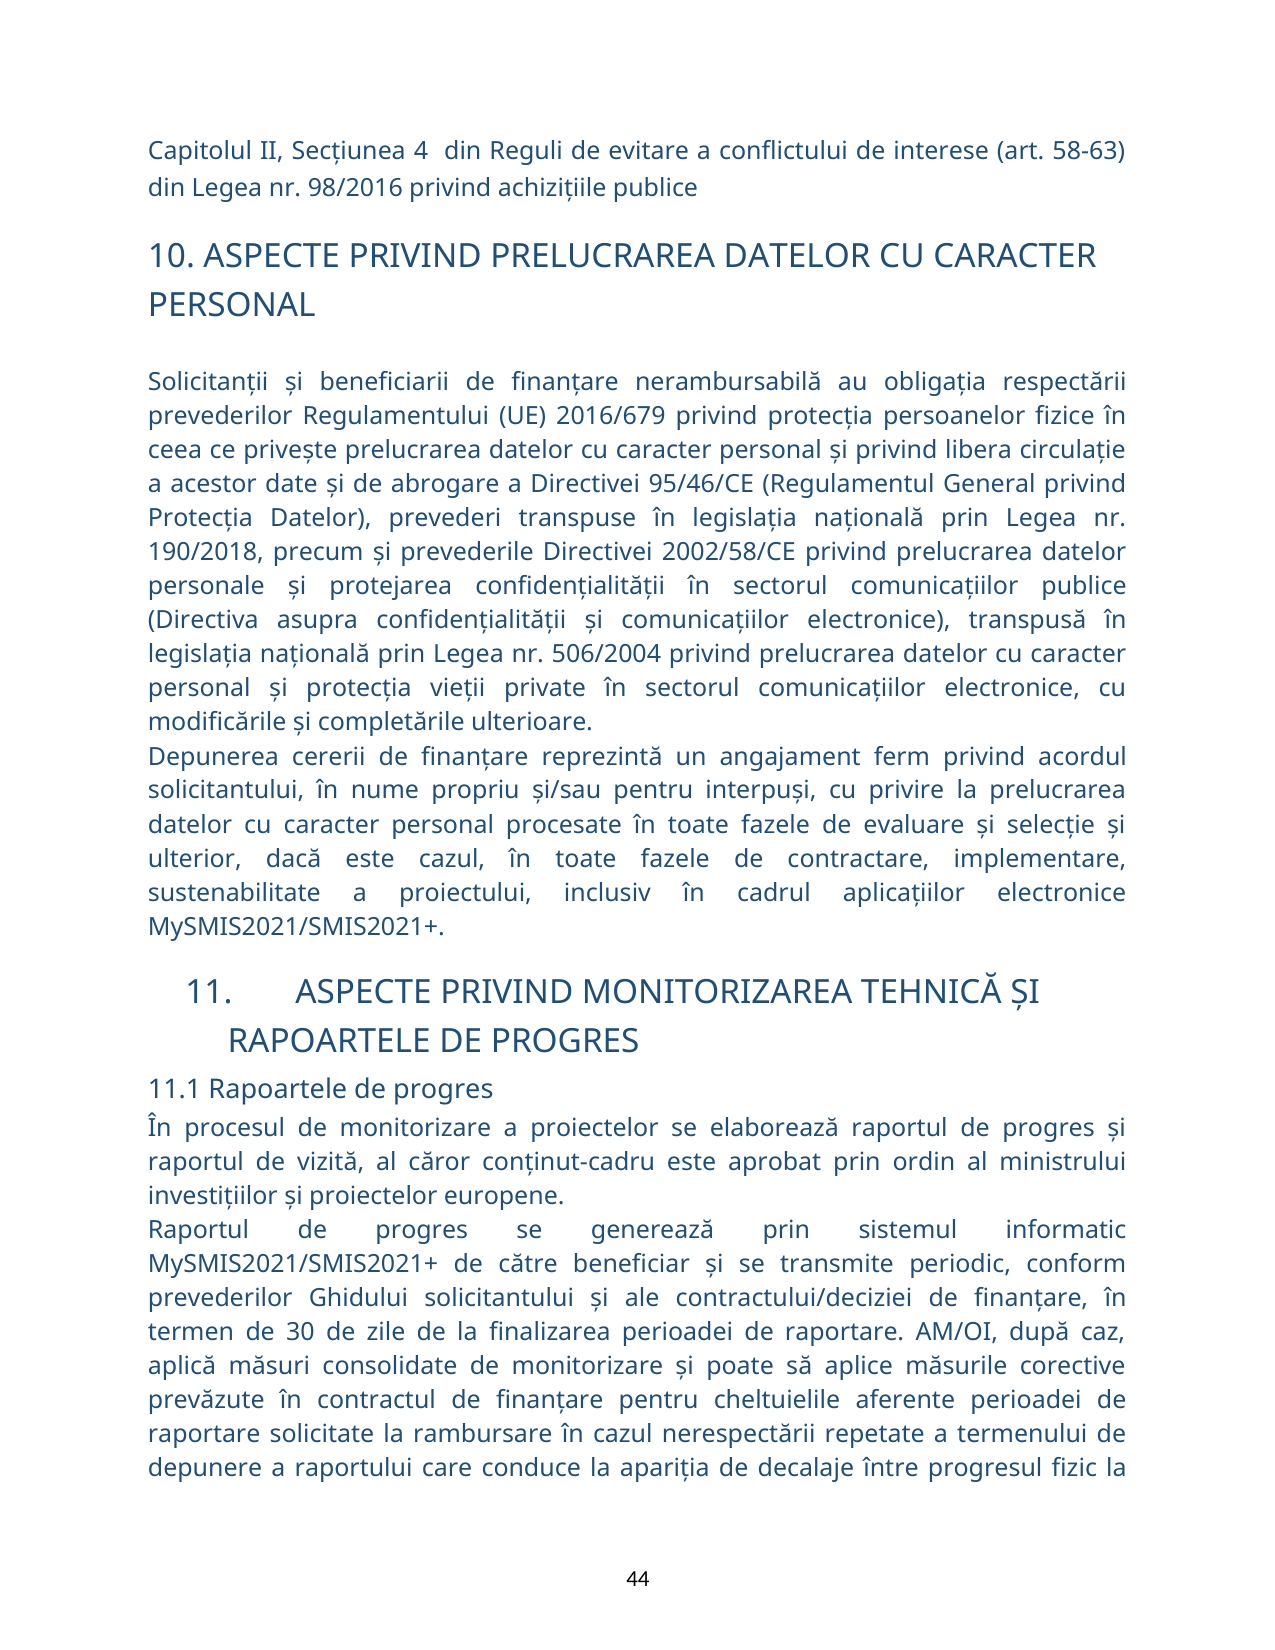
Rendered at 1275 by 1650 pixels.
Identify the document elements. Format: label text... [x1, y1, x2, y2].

text Solicitanții și beneficiarii de finanțare nerambursabilă au obligația respectării prevederilor Regulamentului (UE) 2016/679 privind protecția persoanelor fizice în ceea ce privește prelucrarea datelor cu caracter personal și privind libera circulație a acestor date și de abrogare a Directivei 95/46/CE (Regulamentul General privind Protecția Datelor), prevederi transpuse în legislația națională prin Legea nr. 190/2018, precum și prevederile Directivei 2002/58/CE privind prelucrarea datelor personale și protejarea confidențialității în sectorul comunicațiilor publice (Directiva asupra confidențialității și comunicațiilor electronice), transpusă în legislația națională prin Legea nr. 506/2004 privind prelucrarea datelor cu caracter personal și protecția vieții private în sectorul comunicațiilor electronice, cu modificările și completările ulterioare. [148, 363, 1127, 738]
subtitle Capitolul II, Secțiunea 4 din Reguli de evitare a conflictului de interese (art. 58-63) din Legea nr. 98/2016 privind achizițiile publice [148, 133, 1127, 204]
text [148, 1212, 1127, 1484]
subtitle ASPECTE PRIVIND MONITORIZAREA TEHNICĂ ȘI RAPOARTELE DE PROGRES [185, 967, 1127, 1062]
text Depunerea cererii de finanțare reprezintă un angajament ferm privind acordul solicitantului, în nume propriu și/sau pentru interpuși, cu privire la prelucrarea datelor cu caracter personal procesate în toate fazele de evaluare și selecție și ulterior, dacă este cazul, în toate fazele de contractare, implementare, sustenabilitate a proiectului, inclusiv în cadrul aplicațiilor electronice MySMIS2021/SMIS2021+. [148, 738, 1127, 942]
subtitle 10. ASPECTE PRIVIND PRELUCRAREA DATELOR CU CARACTER PERSONAL [148, 231, 1127, 326]
subtitle 11.1 Rapoartele de progres [148, 1069, 1127, 1106]
text În procesul de monitorizare a proiectelor se elaborează raportul de progres și raportul de vizită, al căror conținut-cadru este aprobat prin ordin al ministrului investițiilor și proiectelor europene. [148, 1109, 1127, 1212]
